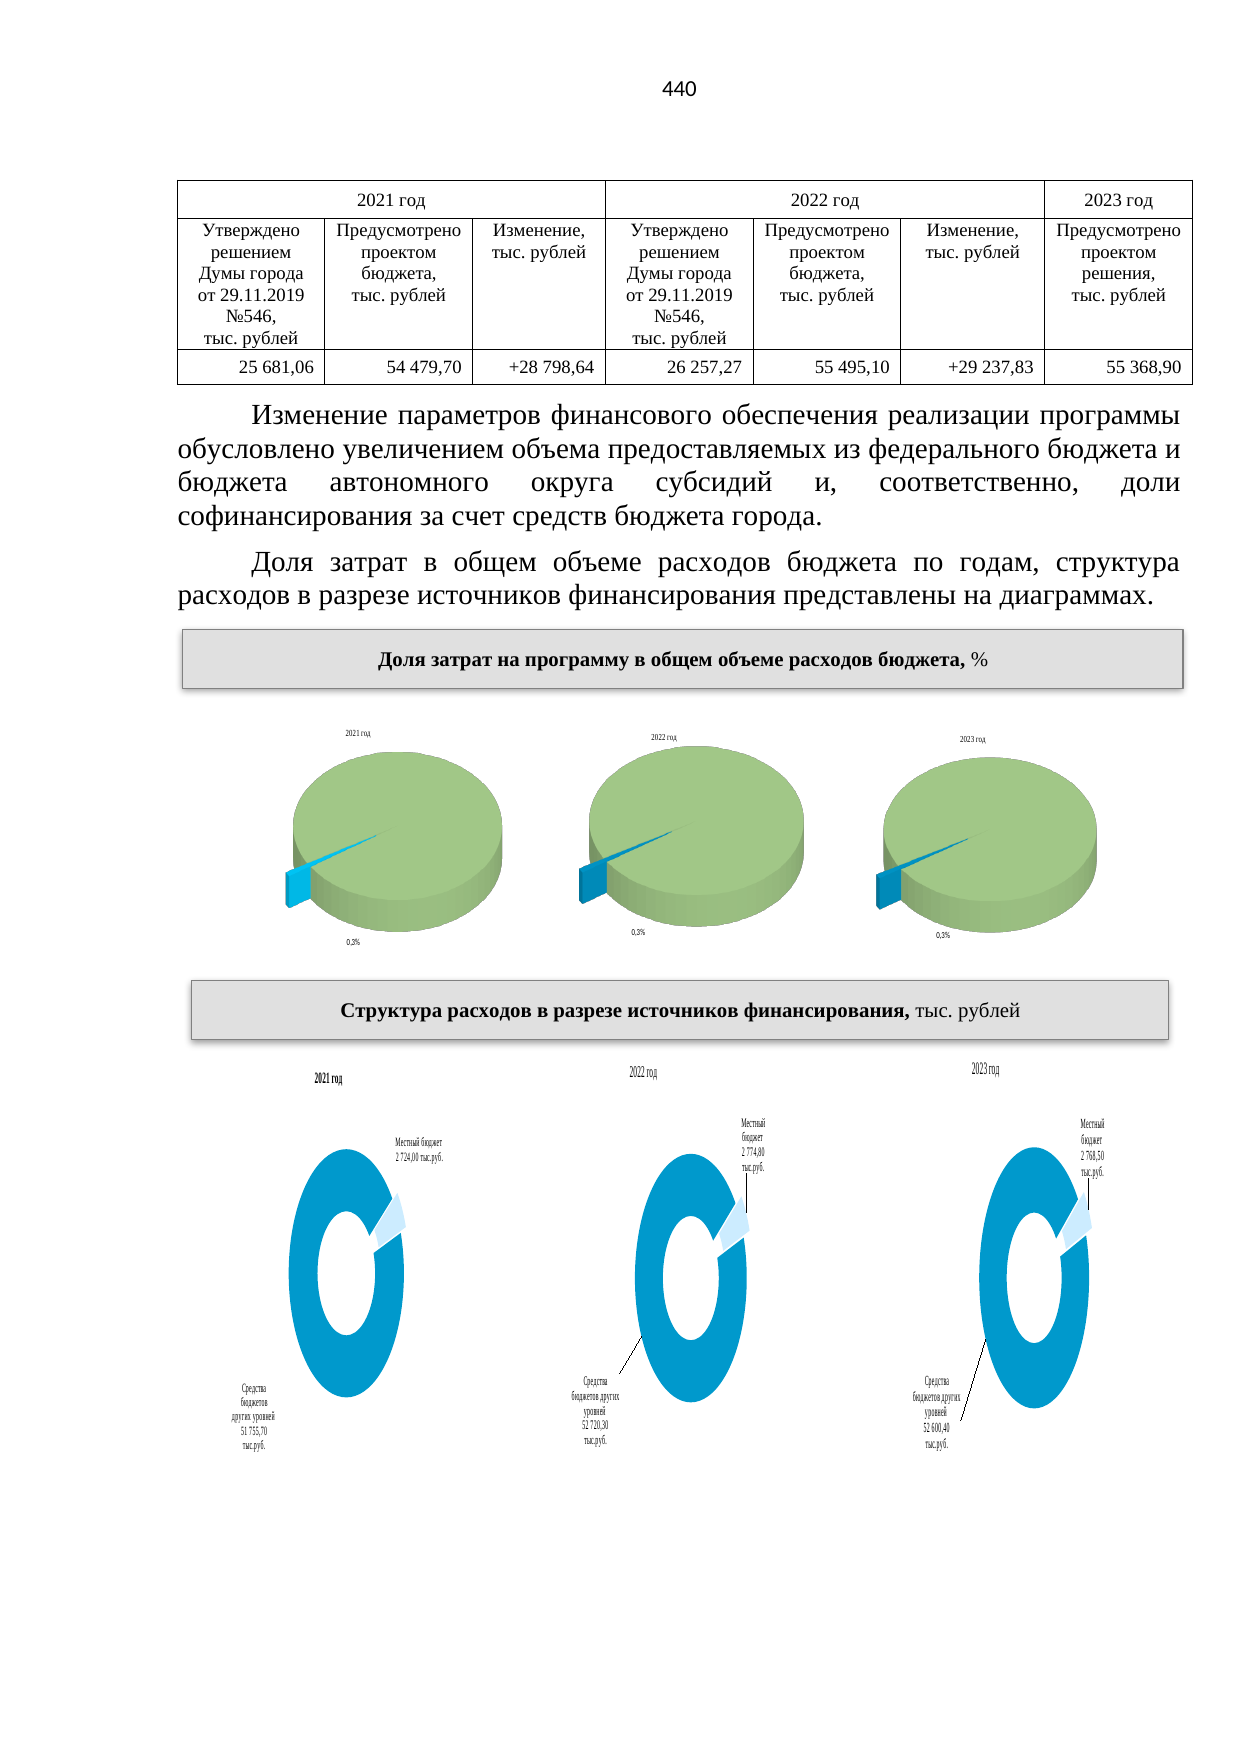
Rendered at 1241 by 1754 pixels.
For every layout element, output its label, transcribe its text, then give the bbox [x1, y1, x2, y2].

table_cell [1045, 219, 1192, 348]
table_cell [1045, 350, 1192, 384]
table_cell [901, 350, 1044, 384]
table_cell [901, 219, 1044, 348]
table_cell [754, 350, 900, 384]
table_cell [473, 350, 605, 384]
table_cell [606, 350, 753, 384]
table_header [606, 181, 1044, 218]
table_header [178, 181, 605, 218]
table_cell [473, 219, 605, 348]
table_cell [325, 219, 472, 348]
text Изменение параметров финансового обеспечения реализации программы обусловлено увеличением объема предоставляемых из федерального бюджета и бюджета автономного округа субсидий и, соответственно, доли софинансирования за счет средств бюджета города. [177, 397, 1181, 531]
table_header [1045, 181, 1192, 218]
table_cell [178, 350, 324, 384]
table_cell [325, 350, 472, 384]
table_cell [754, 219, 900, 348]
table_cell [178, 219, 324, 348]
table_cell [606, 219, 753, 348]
text Доля затрат в общем объеме расходов бюджета по годам, структура расходов в разрезе источников финансирования представлены на диаграммах. [177, 544, 1181, 611]
